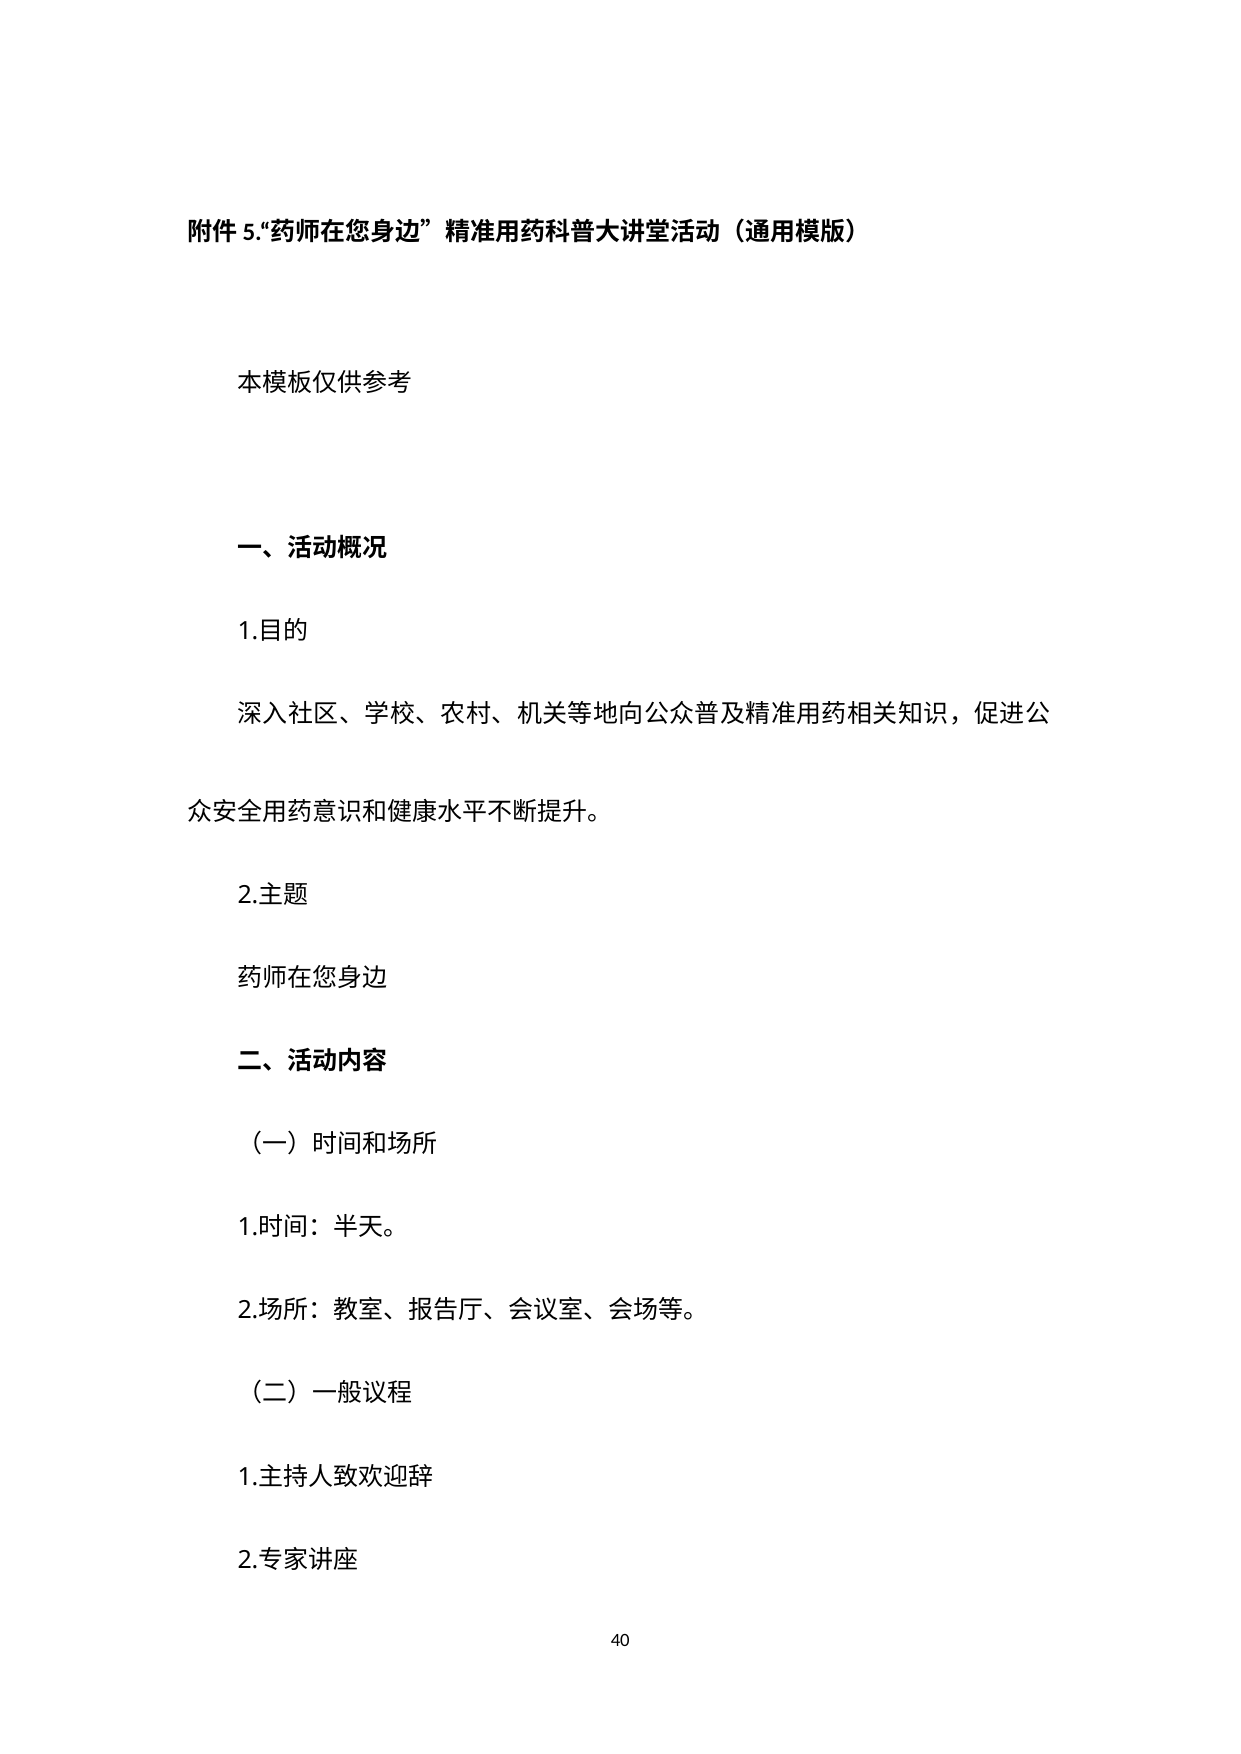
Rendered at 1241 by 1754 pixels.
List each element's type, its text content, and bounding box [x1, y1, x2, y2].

text 本模板仅供参考 [187, 348, 1053, 413]
subtitle 附件5.“药师在您身边”精准用药科普大讲堂活动（通用模版） [187, 197, 1053, 262]
text 二、活动内容 [187, 1026, 1053, 1091]
text 深入社区、学校、农村、机关等地向公众普及精准用药相关知识，促进公众安全用药意识和健康水平不断提升。 [187, 679, 1053, 842]
text 2.主题 [187, 860, 1053, 925]
text 药师在您身边 [187, 943, 1053, 1008]
text （二）一般议程 [187, 1358, 1053, 1423]
text （一）时间和场所 [187, 1109, 1053, 1174]
text 2.专家讲座 [187, 1525, 1053, 1590]
text 1.主持人致欢迎辞 [187, 1442, 1053, 1507]
text 2.场所：教室、报告厅、会议室、会场等。 [187, 1275, 1053, 1340]
text 一、活动概况 [187, 513, 1053, 578]
text 1.目的 [187, 596, 1053, 661]
text 1.时间：半天。 [187, 1192, 1053, 1257]
